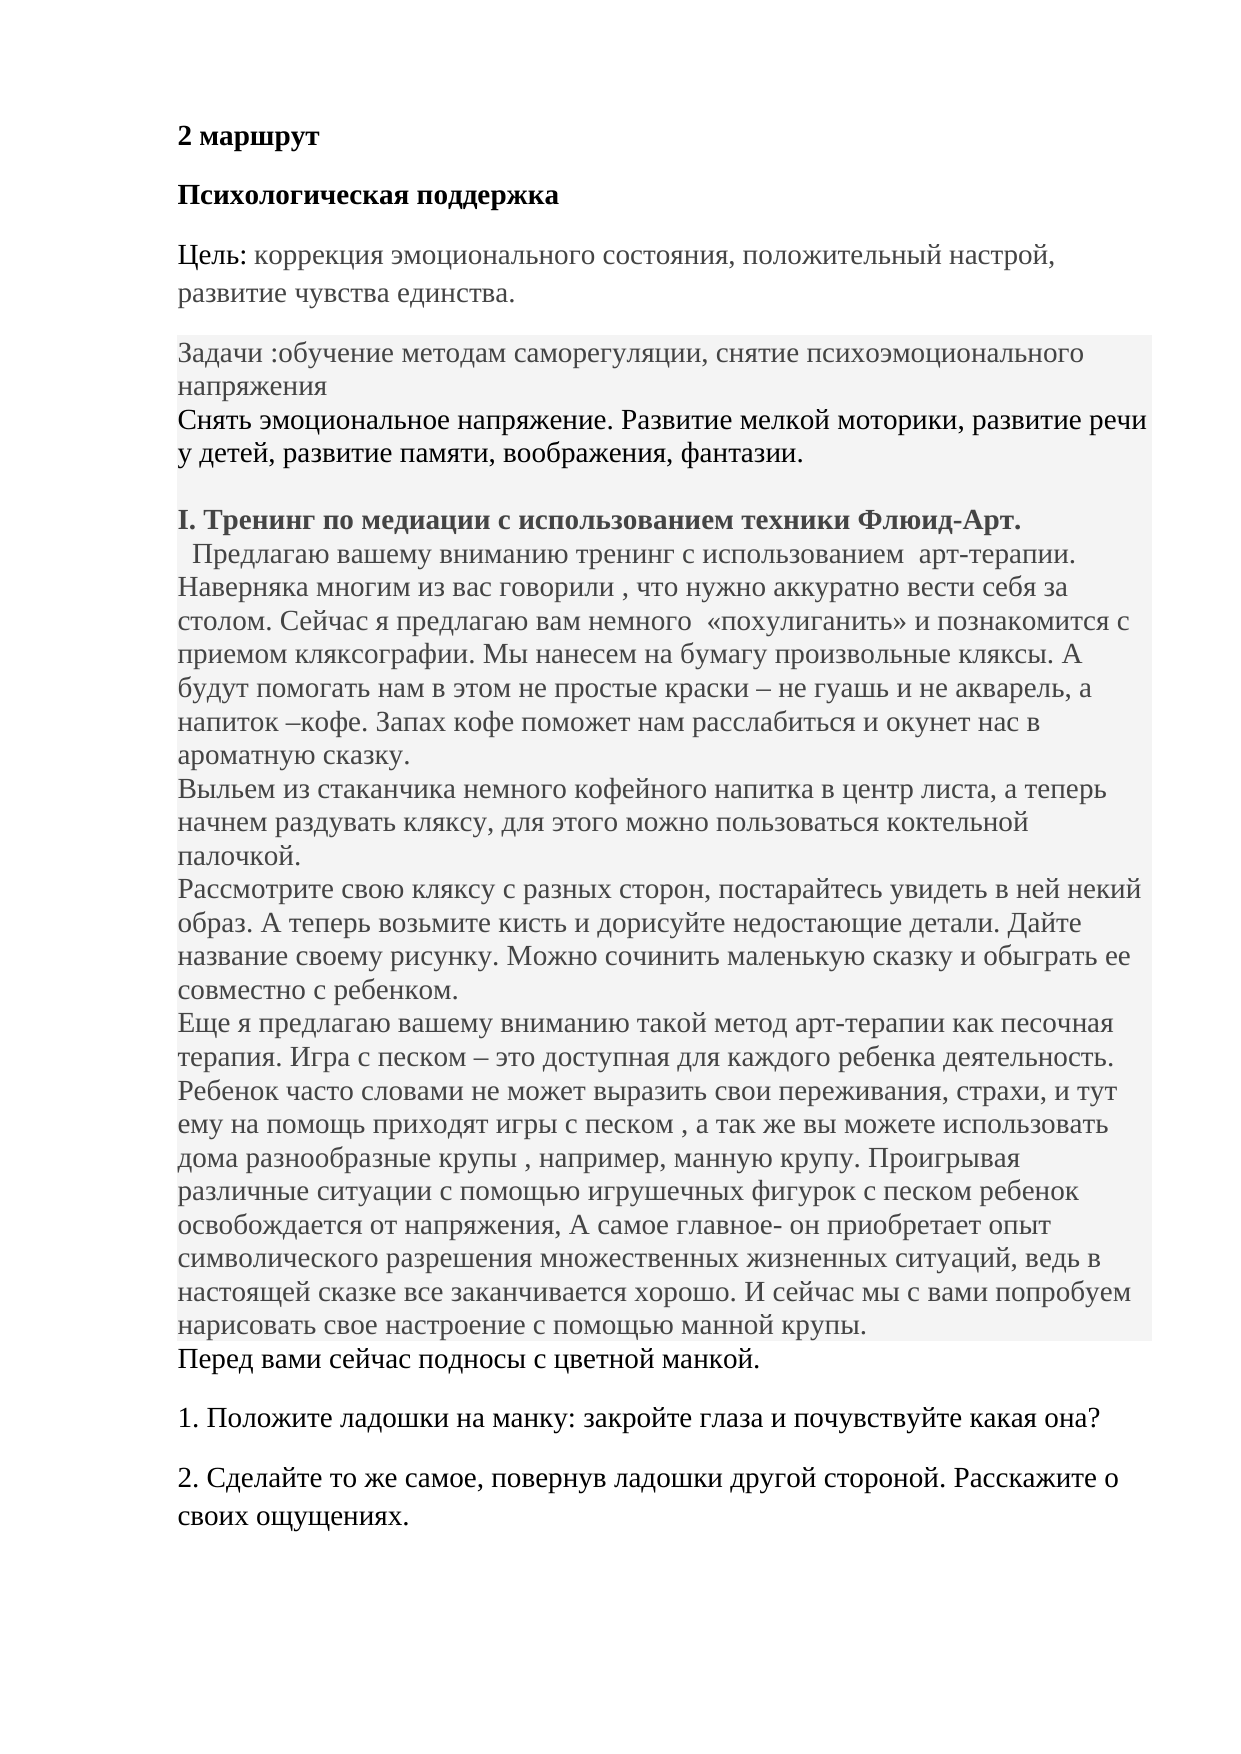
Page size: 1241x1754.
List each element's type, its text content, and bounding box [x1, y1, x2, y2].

text Предлагаю вашему вниманию тренинг с использованием арт-терапии. [177, 536, 1152, 569]
text Перед вами сейчас подносы с цветной манкой. [177, 1341, 1152, 1374]
text Снять эмоциональное напряжение. Развитие мелкой моторики, развитие речи у детей, развитие памяти, воображения, фантазии. [177, 402, 1152, 469]
text 1. Положите ладошки на манку: закройте глаза и почувствуйте какая она? [177, 1400, 1152, 1434]
text Цель: коррекция эмоционального состояния, положительный настрой, развитие чувства единства. [177, 237, 1152, 309]
text Еще я предлагаю вашему вниманию такой метод арт-терапии как песочная терапия. Игра с песком – это доступная для каждого ребенка деятельность. Ребенок часто словами не может выразить свои переживания, страхи, и тут ему на помощь приходят игры с песком , а так же вы можете использовать дома разнообразные крупы , например, манную крупу. Проигрывая различные ситуации с помощью игрушечных фигурок с песком ребенок освобождается от напряжения, А самое главное- он приобретает опыт символического разрешения множественных жизненных ситуаций, ведь в настоящей сказке все заканчивается хорошо. И сейчас мы с вами попробуем нарисовать свое настроение с помощью манной крупы. [177, 1006, 1152, 1341]
text Задачи :обучение методам саморегуляции, снятие психоэмоционального напряжения [177, 335, 1152, 402]
text Рассмотрите свою кляксу с разных сторон, постарайтесь увидеть в ней некий образ. А теперь возьмите кисть и дорисуйте недостающие детали. Дайте название своему рисунку. Можно сочинить маленькую сказку и обыграть ее совместно с ребенком. [177, 871, 1152, 1006]
text Выльем из стаканчика немного кофейного напитка в центр листа, а теперь начнем раздувать кляксу, для этого можно пользоваться коктельной палочкой. [177, 771, 1152, 871]
text 2 маршрут [177, 118, 1152, 152]
text Наверняка многим из вас говорили , что нужно аккуратно вести себя за столом. Сейчас я предлагаю вам немного «похулиганить» и познакомится с приемом кляксографии. Мы нанесем на бумагу произвольные кляксы. А будут помогать нам в этом не простые краски – не гуашь и не акварель, а напиток –кофе. Запах кофе поможет нам расслабиться и окунет нас в ароматную сказку. [177, 569, 1152, 771]
text I. Тренинг по медиации с использованием техники Флюид-Арт. [177, 502, 1152, 536]
text Психологическая поддержка [177, 177, 1152, 211]
text 2. Сделайте то же самое, повернув ладошки другой стороной. Расскажите о своих ощущениях. [177, 1460, 1152, 1532]
